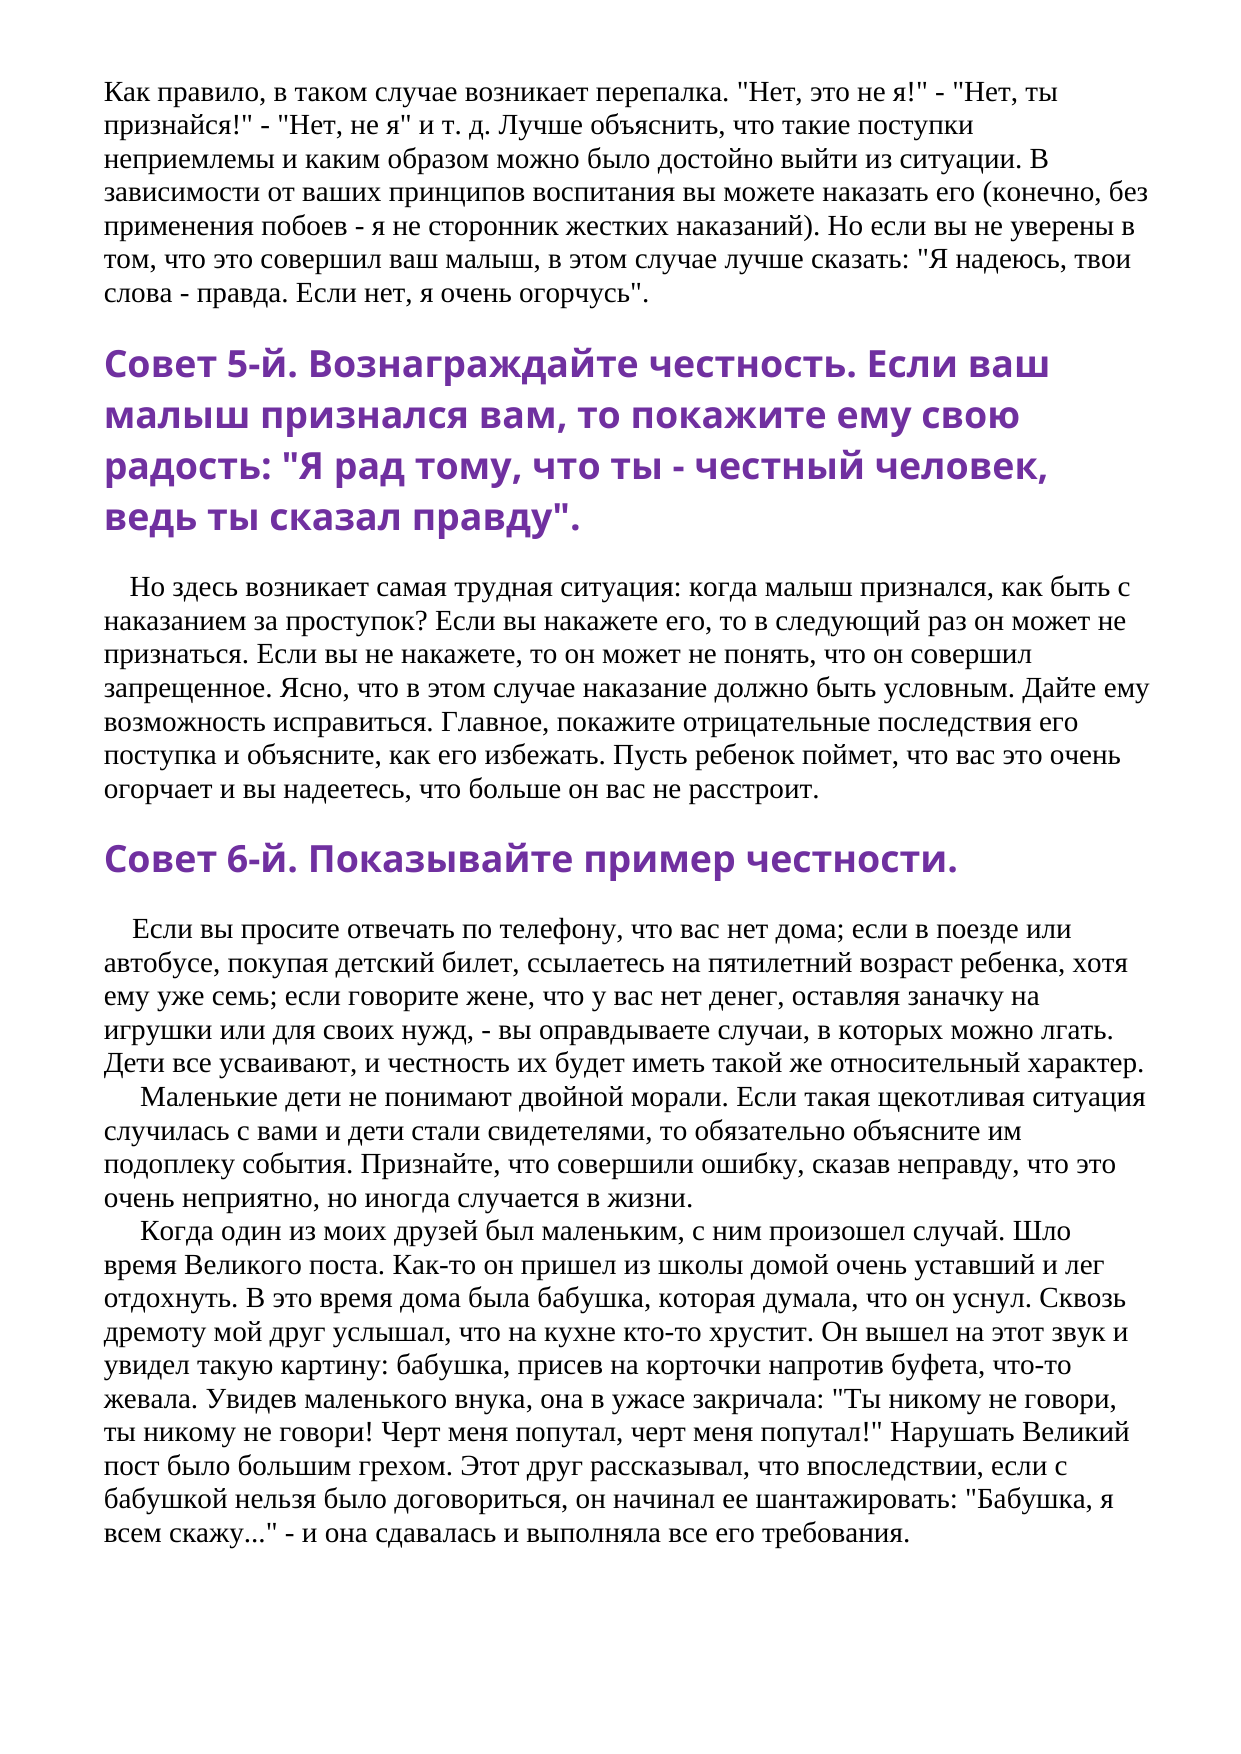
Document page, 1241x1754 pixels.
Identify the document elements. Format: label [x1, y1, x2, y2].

text [103, 74, 1152, 1549]
